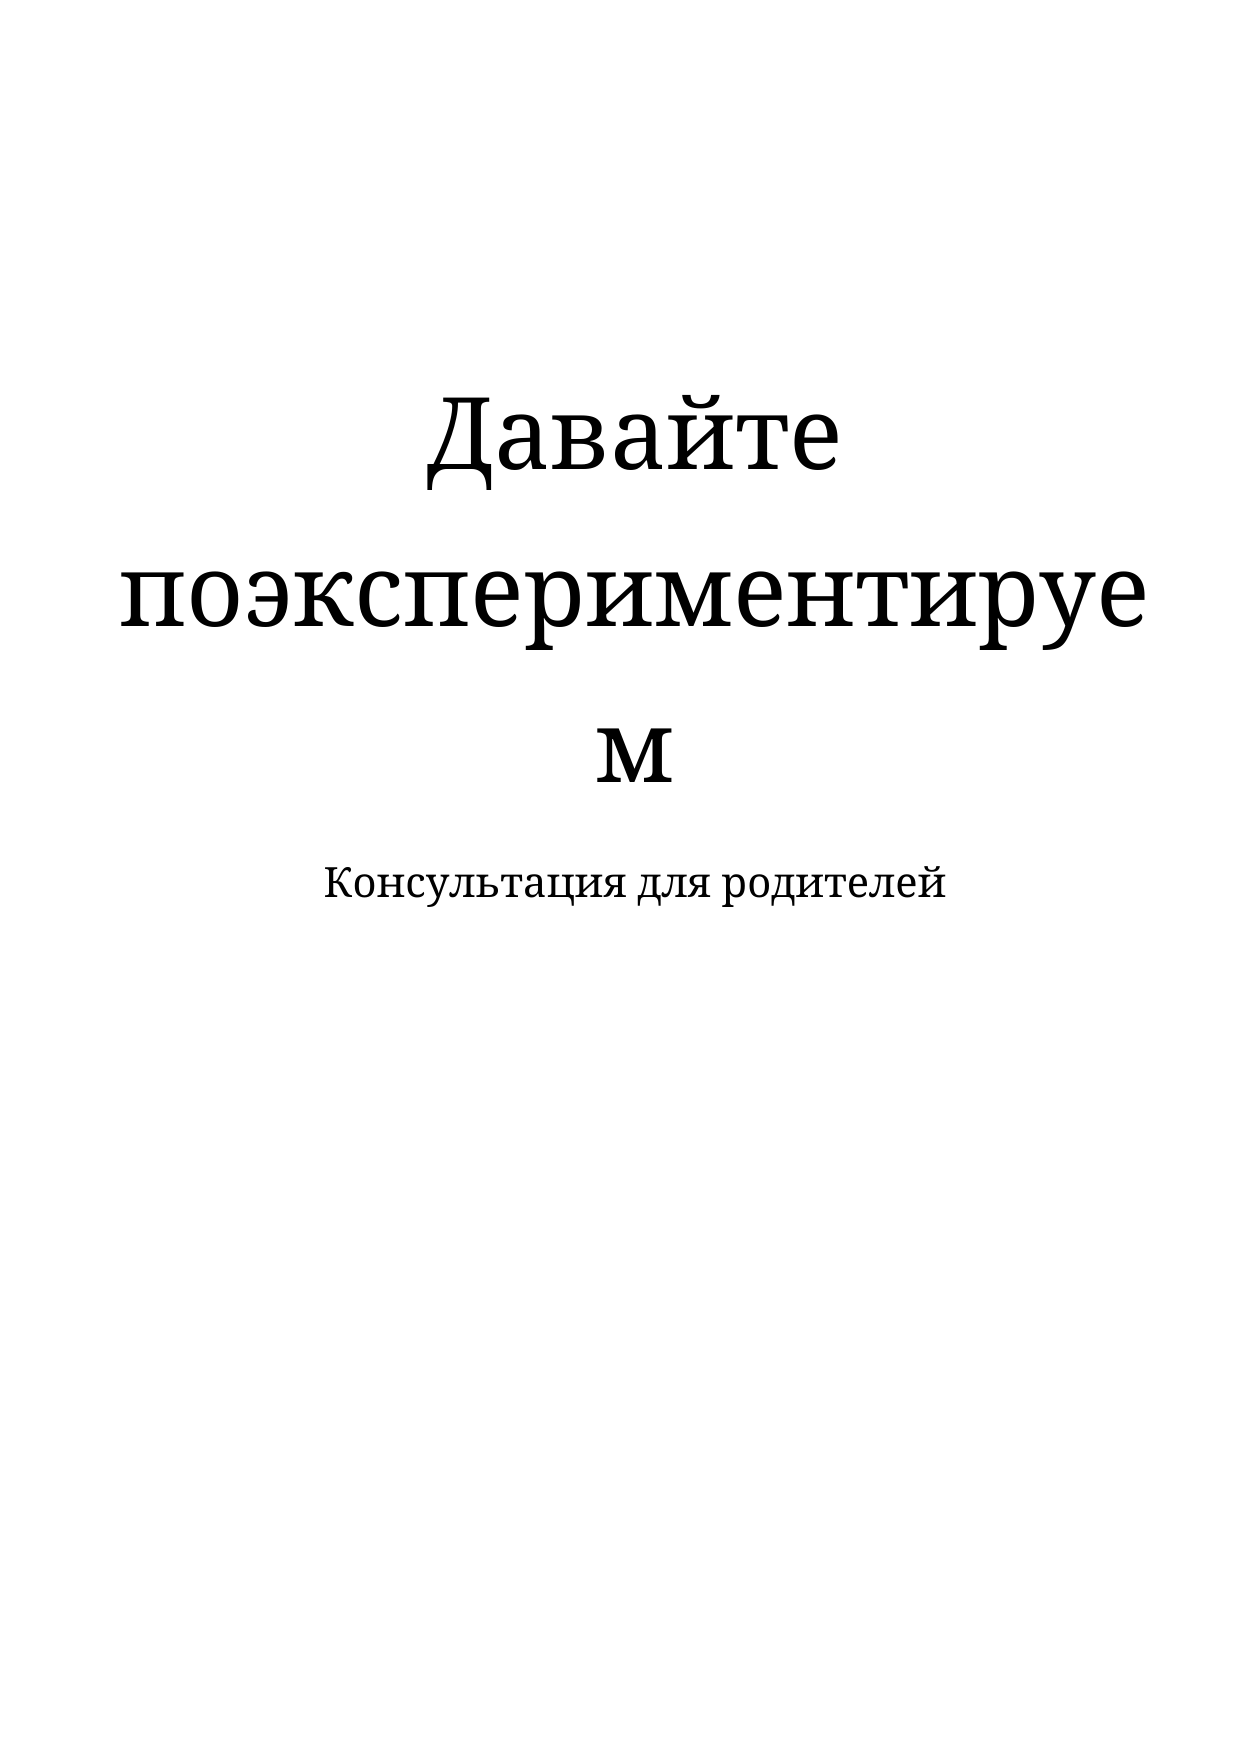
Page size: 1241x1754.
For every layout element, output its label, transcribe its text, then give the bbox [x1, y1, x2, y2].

text Давайте поэкспериментируем [118, 362, 1152, 812]
text Консультация для родителей [118, 853, 1152, 910]
